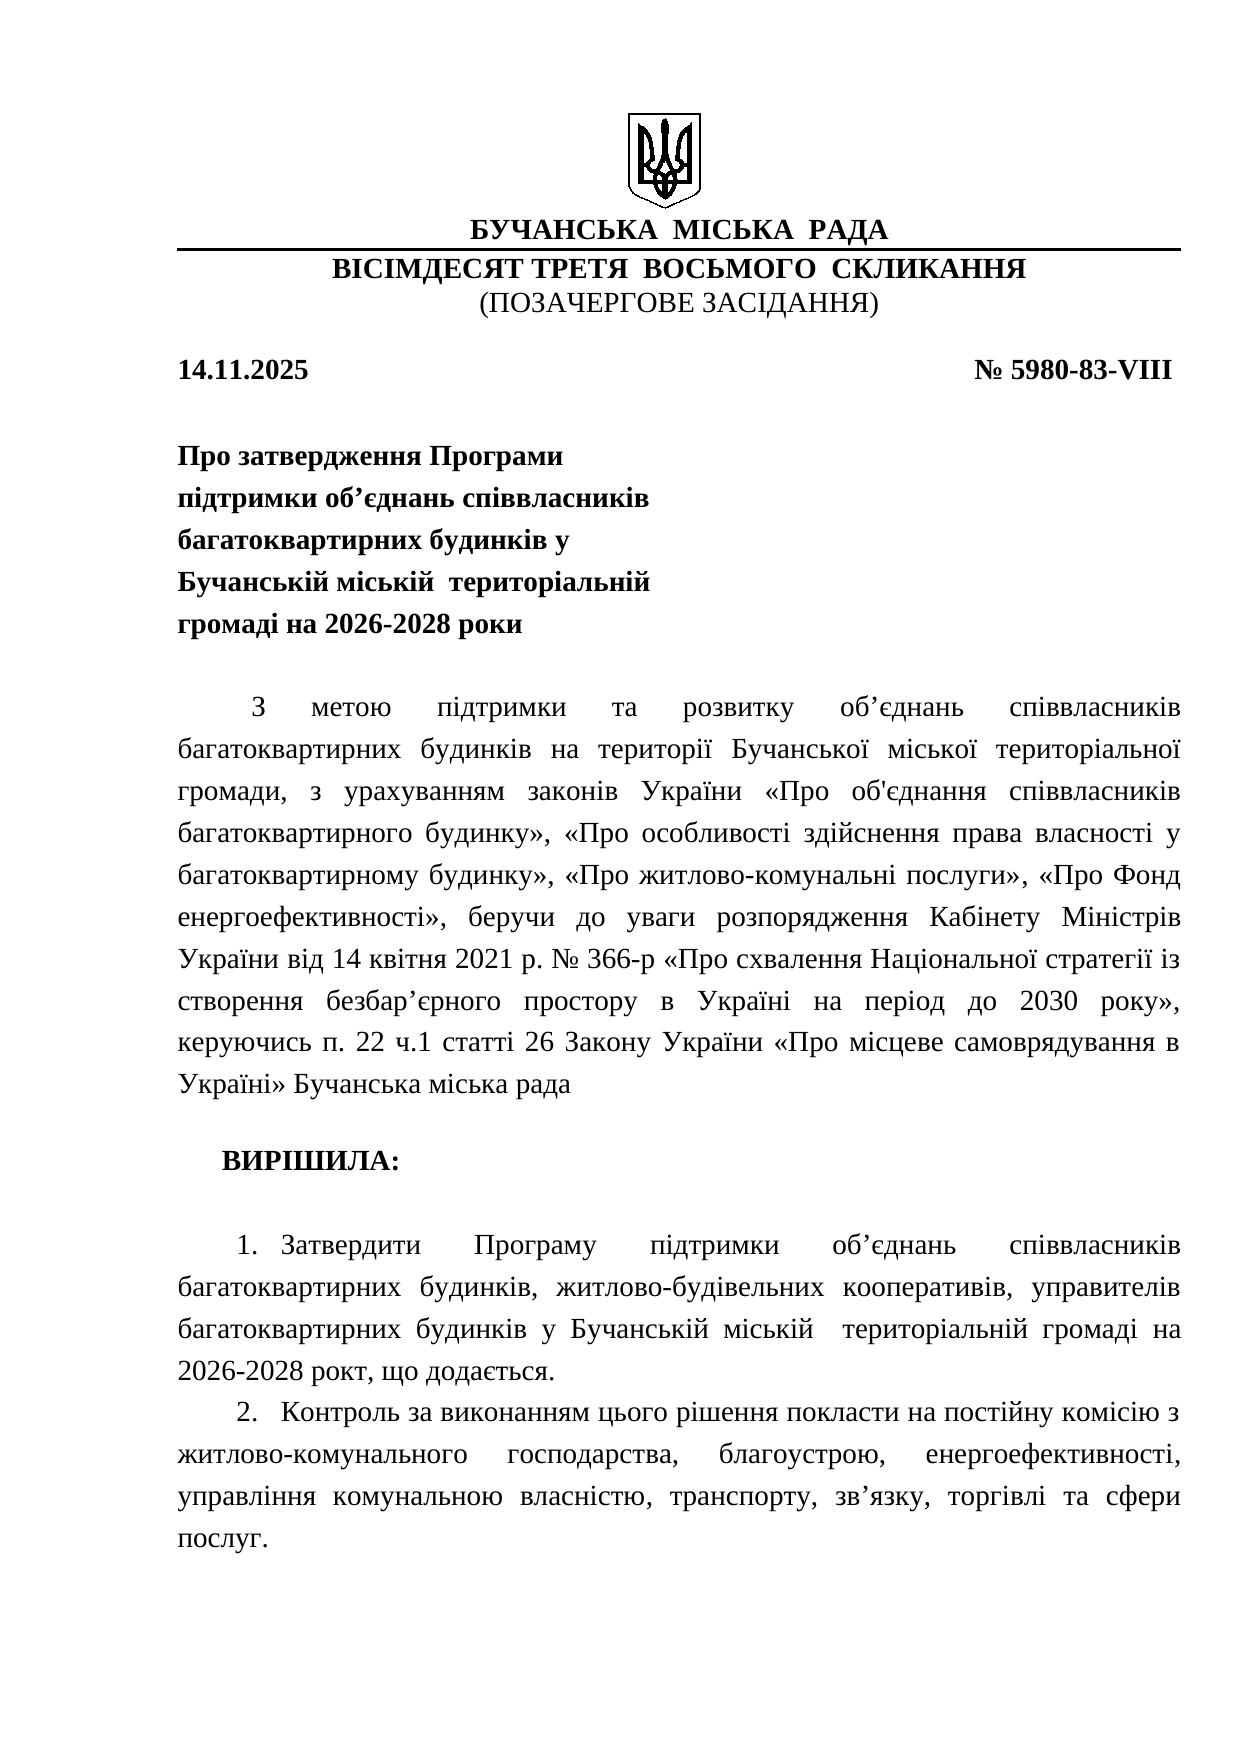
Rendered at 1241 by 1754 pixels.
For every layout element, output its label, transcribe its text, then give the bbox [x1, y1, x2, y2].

list Контроль за виконанням цього рішення покласти на постійну комісію з житлово-комунального господарства, благоустрою, енергоефективності, управління комунальною власністю, транспорту, зв’язку, торгівлі та сфери послуг. [177, 1394, 1181, 1554]
text 14.11.2025 № 5980-83-VIII [177, 352, 1181, 385]
list Затвердити Програму підтримки об’єднань співвласників багатоквартирних будинків, житлово-будівельних кооперативів, управителів багатоквартирних будинків у Бучанській міській територіальній громаді на 2026-2028 рокт, що додається. [177, 1227, 1181, 1386]
text ВІСІМДЕСЯТ ТРЕТЯ ВОСЬМОГО СКЛИКАННЯ [177, 251, 1181, 285]
subtitle З метою підтримки та розвитку об’єднань співвласників багатоквартирних будинків на території Бучанської міської територіальної громади, з урахуванням законів України «Про об'єднання співвласників багатоквартирного будинку», «Про особливості здійснення права власності у багатоквартирному будинку», «Про житлово-комунальні послуги», «Про Фонд енергоефективності», беручи до уваги розпорядження Кабінету Міністрів України від 14 квітня 2021 р. № 366-р «Про схвалення Національної стратегії із створення безбар’єрного простору в Україні на період до 2030 року», керуючись п. 22 ч.1 статті 26 Закону України «Про місцеве самоврядування в Україні» Бучанська міська рада [177, 689, 1181, 1100]
text ВИРІШИЛА: [177, 1143, 1181, 1177]
text (ПОЗАЧЕРГОВЕ ЗАСІДАННЯ) [177, 285, 1181, 318]
text Про затвердження Програми підтримки об’єднань співвласників багатоквартирних будинків у Бучанській міській територіальній громаді на 2026-2028 роки [177, 438, 694, 639]
text БУЧАНСЬКА МІСЬКА РАДА [177, 212, 1181, 248]
